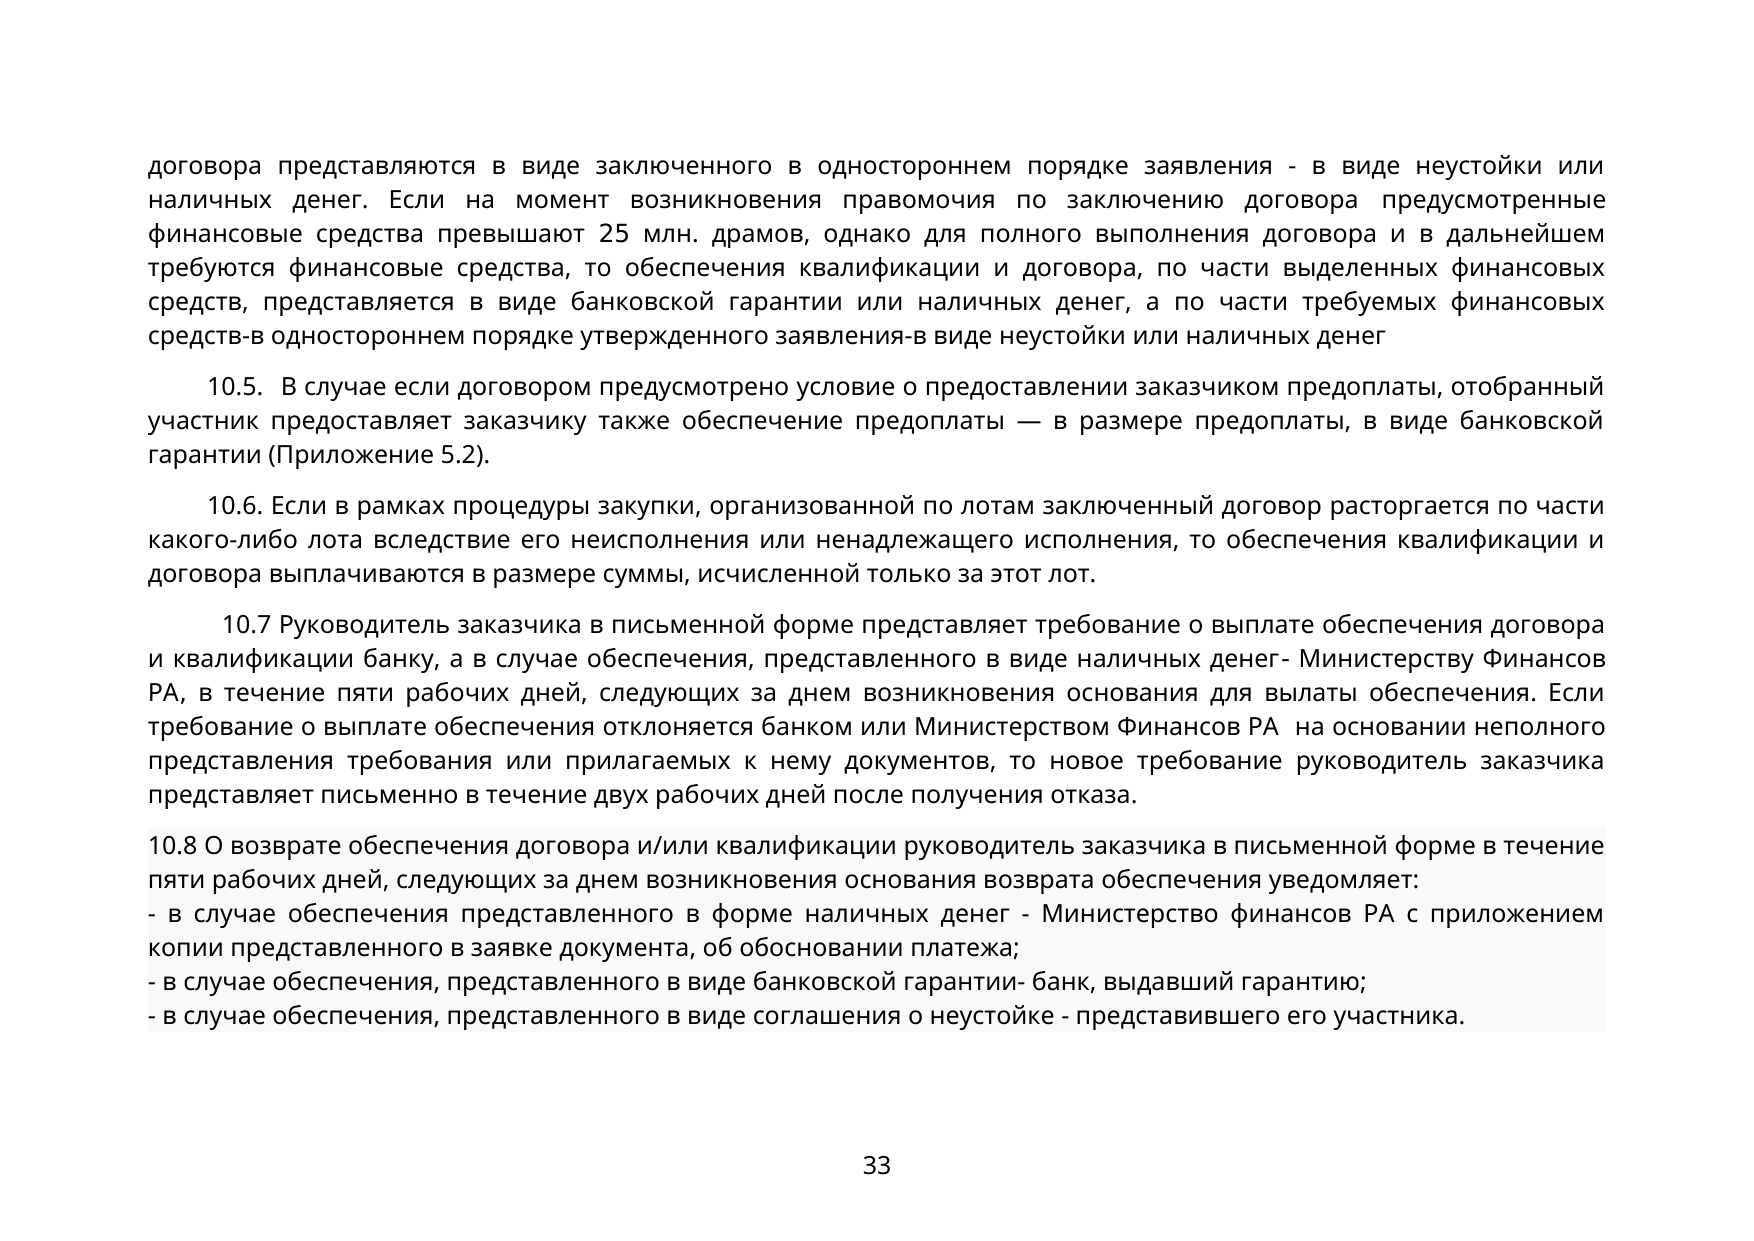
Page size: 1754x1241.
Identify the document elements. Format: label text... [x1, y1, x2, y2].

text - в случае обеспечения, представленного в виде банковской гарантии- банк, выдавший гарантию; [148, 964, 1606, 998]
text 10.8 О возврате обеспечения договора и/или квалификации руководитель заказчика в письменной форме в течение пяти рабочих дней, следующих за днем возникновения основания возврата обеспечения уведомляет: [148, 827, 1606, 896]
text 10.5. В случае если договором предусмотрено условие о предоставлении заказчиком предоплаты, отобранный участник предоставляет заказчику также обеспечение предоплаты — в размере предоплаты, в виде банковской гарантии (Приложение 5.2). [148, 369, 1606, 471]
text 10.7 Руководитель заказчика в письменной форме представляет требование о выплате обеспечения договора и квалификации банку, а в случае обеспечения, представленного в виде наличных денег- Министерству Финансов РА, в течение пяти рабочих дней, следующих за днем возникновения основания для вылаты обеспечения. Если требование о выплате обеспечения отклоняется банком или Министерством Финансов РА на основании неполного представления требования или прилагаемых к нему документов, то новое требование руководитель заказчика представляет письменно в течение двух рабочих дней после получения отказа. [148, 606, 1606, 811]
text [148, 148, 1606, 352]
text 10.6. Если в рамках процедуры закупки, организованной по лотам заключенный договор расторгается по части какого-либо лота вследствие его неисполнения или ненадлежащего исполнения, то обеспечения квалификации и договора выплачиваются в размере суммы, исчисленной только за этот лот. [148, 488, 1606, 590]
text - в случае обеспечения представленного в форме наличных денег - Министерство финансов РА с приложением копии представленного в заявке документа, об обосновании платежа; [148, 896, 1606, 964]
text - в случае обеспечения, представленного в виде соглашения о неустойке - представившего его участника. [148, 998, 1606, 1032]
